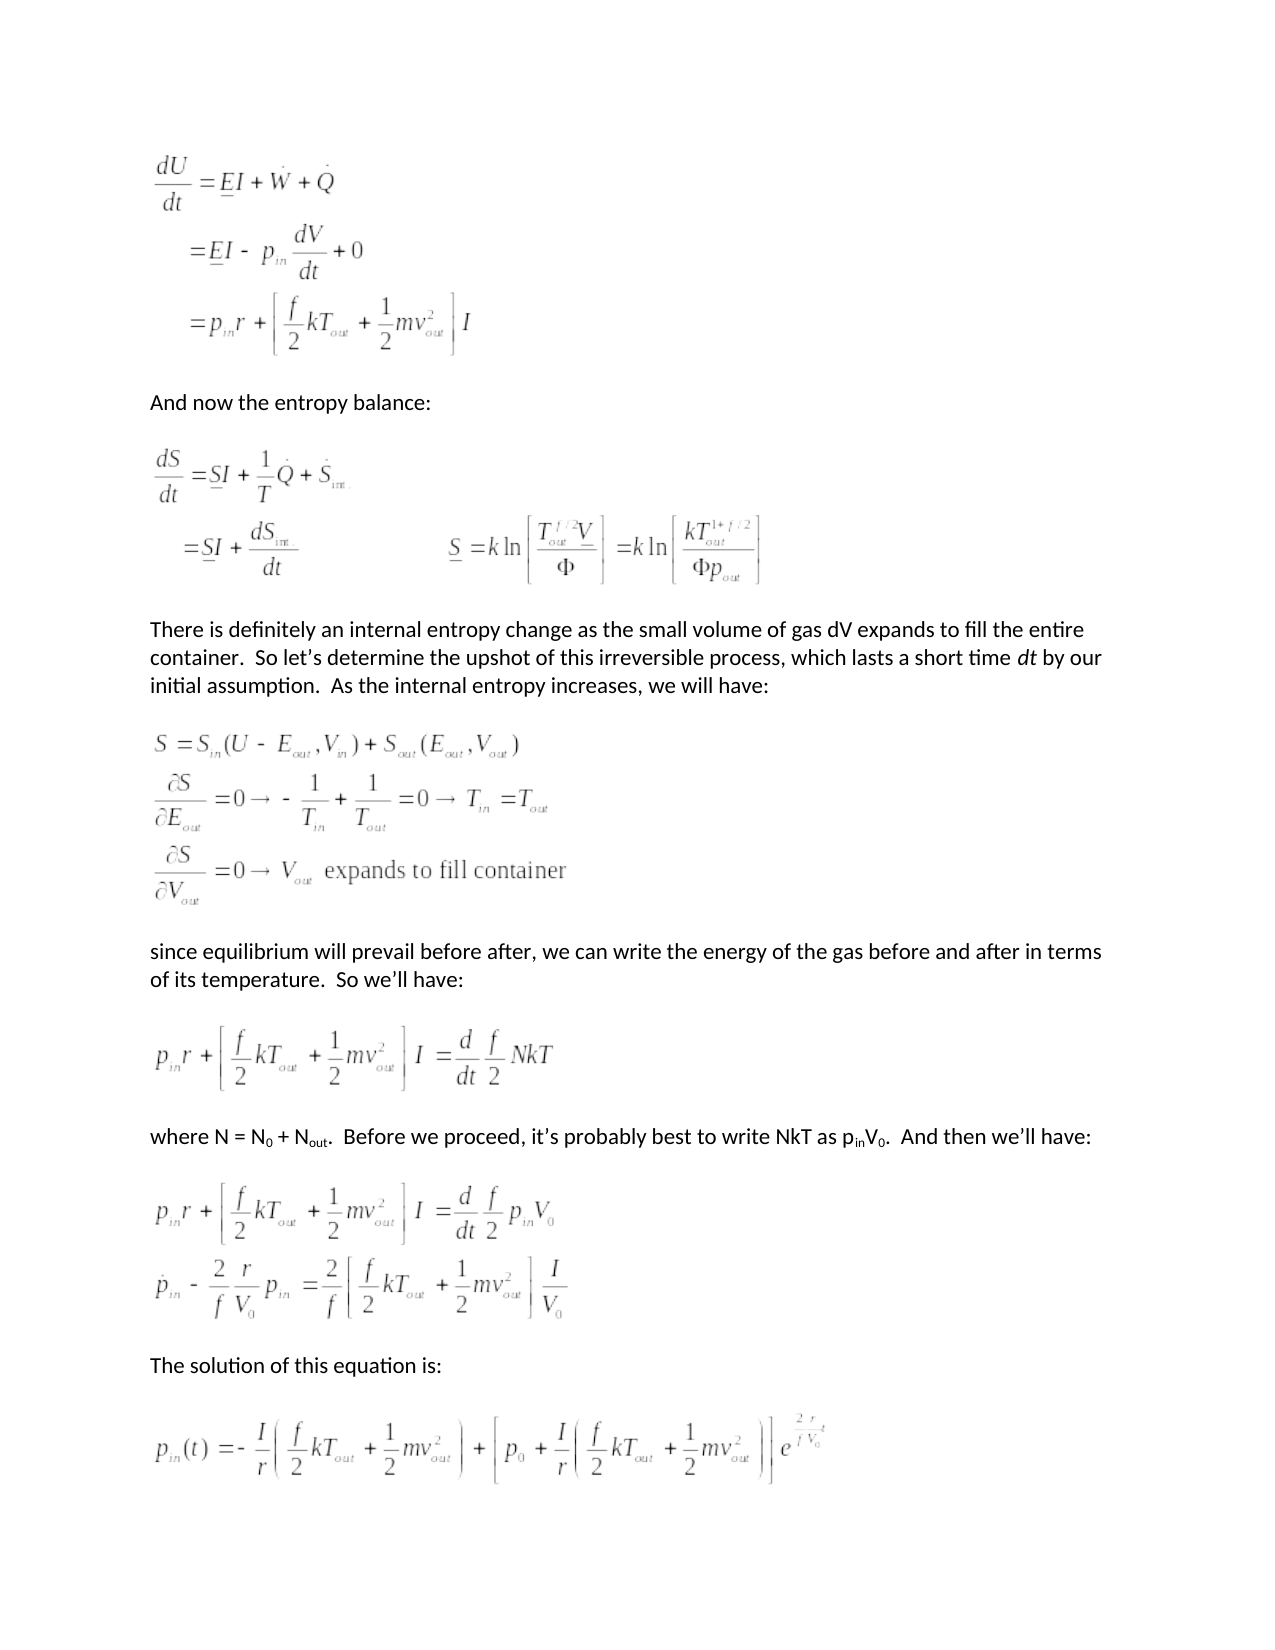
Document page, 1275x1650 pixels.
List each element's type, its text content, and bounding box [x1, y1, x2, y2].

text There is definitely an internal entropy change as the small volume of gas dV expands to fill the entire container. So let’s determine the upshot of this irreversible process, which lasts a short time dt by our initial assumption. As the internal entropy increases, we will have: [150, 616, 1125, 699]
text And now the entropy balance: [150, 388, 1125, 416]
text where N = N0 + Nout. Before we proceed, it’s probably best to write NkT as pinV0. And then we’ll have: [150, 1122, 1125, 1150]
text since equilibrium will prevail before after, we can write the energy of the gas before and after in terms of its temperature. So we’ll have: [150, 937, 1125, 993]
text The solution of this equation is: [150, 1352, 1125, 1380]
